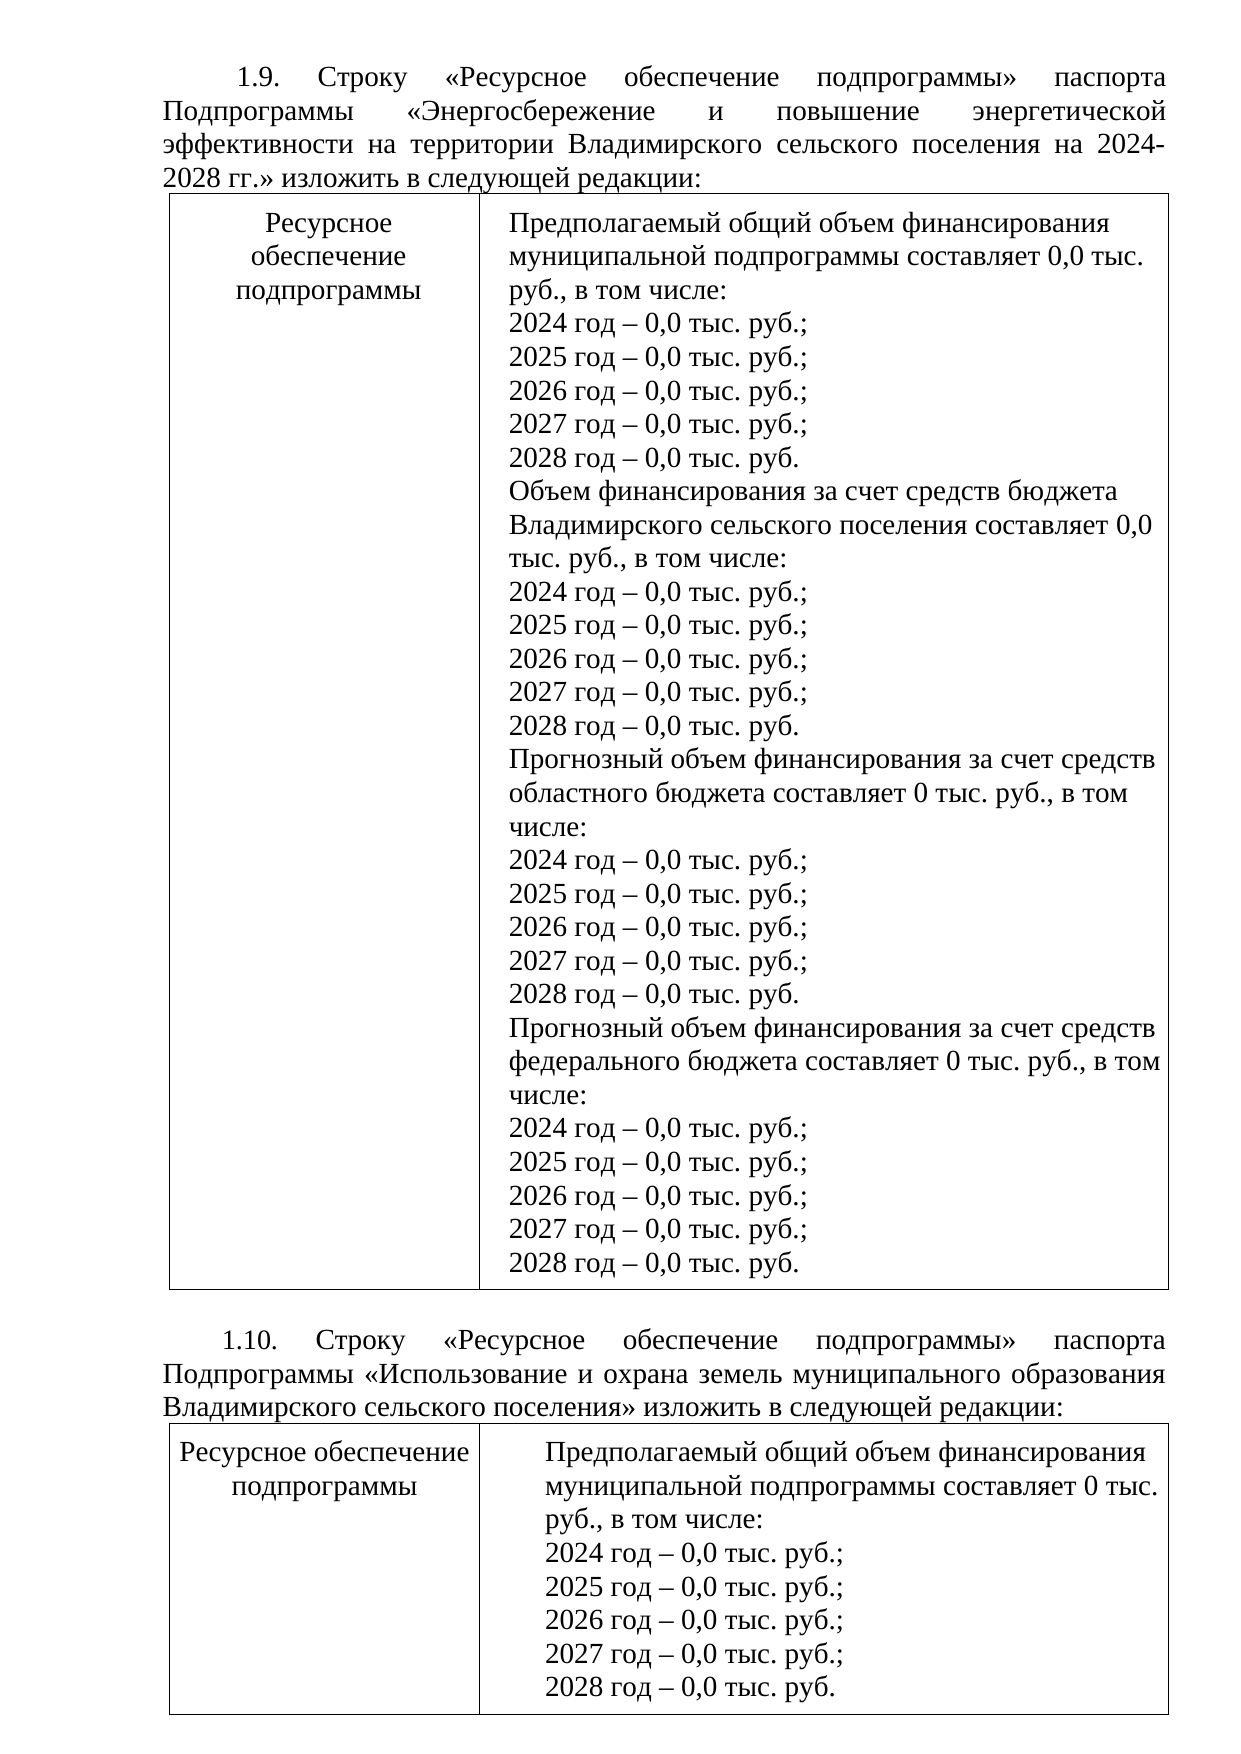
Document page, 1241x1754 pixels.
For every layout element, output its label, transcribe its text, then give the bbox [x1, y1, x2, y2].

text 1.10. Строку «Ресурсное обеспечение подпрограммы» паспорта Подпрограммы «Использование и охрана земель муниципального образования Владимирского сельского поселения» изложить в следующей редакции: [162, 1322, 1167, 1423]
table_header Ресурсное обеспечение подпрограммы [170, 194, 479, 1289]
list 1.9. Строку «Ресурсное обеспечение подпрограммы» паспорта Подпрограммы «Энергосбережение и повышение энергетической эффективности на территории Владимирского сельского поселения на 2024-2028 гг.» изложить в следующей редакции: [162, 59, 1167, 193]
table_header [170, 1424, 479, 1713]
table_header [480, 1424, 1168, 1713]
table_header Предполагаемый общий объем финансирования муниципальной подпрограммы составляет 0,0 тыс. руб., в том числе: 2024 год – 0,0 тыс. руб.; 2025 год – 0,0 тыс. руб.; 2026 год – 0,0 тыс. руб.; 2027 год – 0,0 тыс. руб.; 2028 год – 0,0 тыс. руб. Объем финансирования за счет средств бюджета Владимирского сельского поселения составляет 0,0 тыс. руб., в том числе: 2024 год – 0,0 тыс. руб.; 2025 год – 0,0 тыс. руб.; 2026 год – 0,0 тыс. руб.; 2027 год – 0,0 тыс. руб.; 2028 год – 0,0 тыс. руб. Прогнозный объем финансирования за счет средств областного бюджета составляет 0 тыс. руб., в том числе: 2024 год – 0,0 тыс. руб.; 2025 год – 0,0 тыс. руб.; 2026 год – 0,0 тыс. руб.; 2027 год – 0,0 тыс. руб.; 2028 год – 0,0 тыс. руб. Прогнозный объем финансирования за счет средств федерального бюджета составляет 0 тыс. руб., в том числе: 2024 год – 0,0 тыс. руб.; 2025 год – 0,0 тыс. руб.; 2026 год – 0,0 тыс. руб.; 2027 год – 0,0 тыс. руб.; 2028 год – 0,0 тыс. руб. [480, 194, 1168, 1289]
